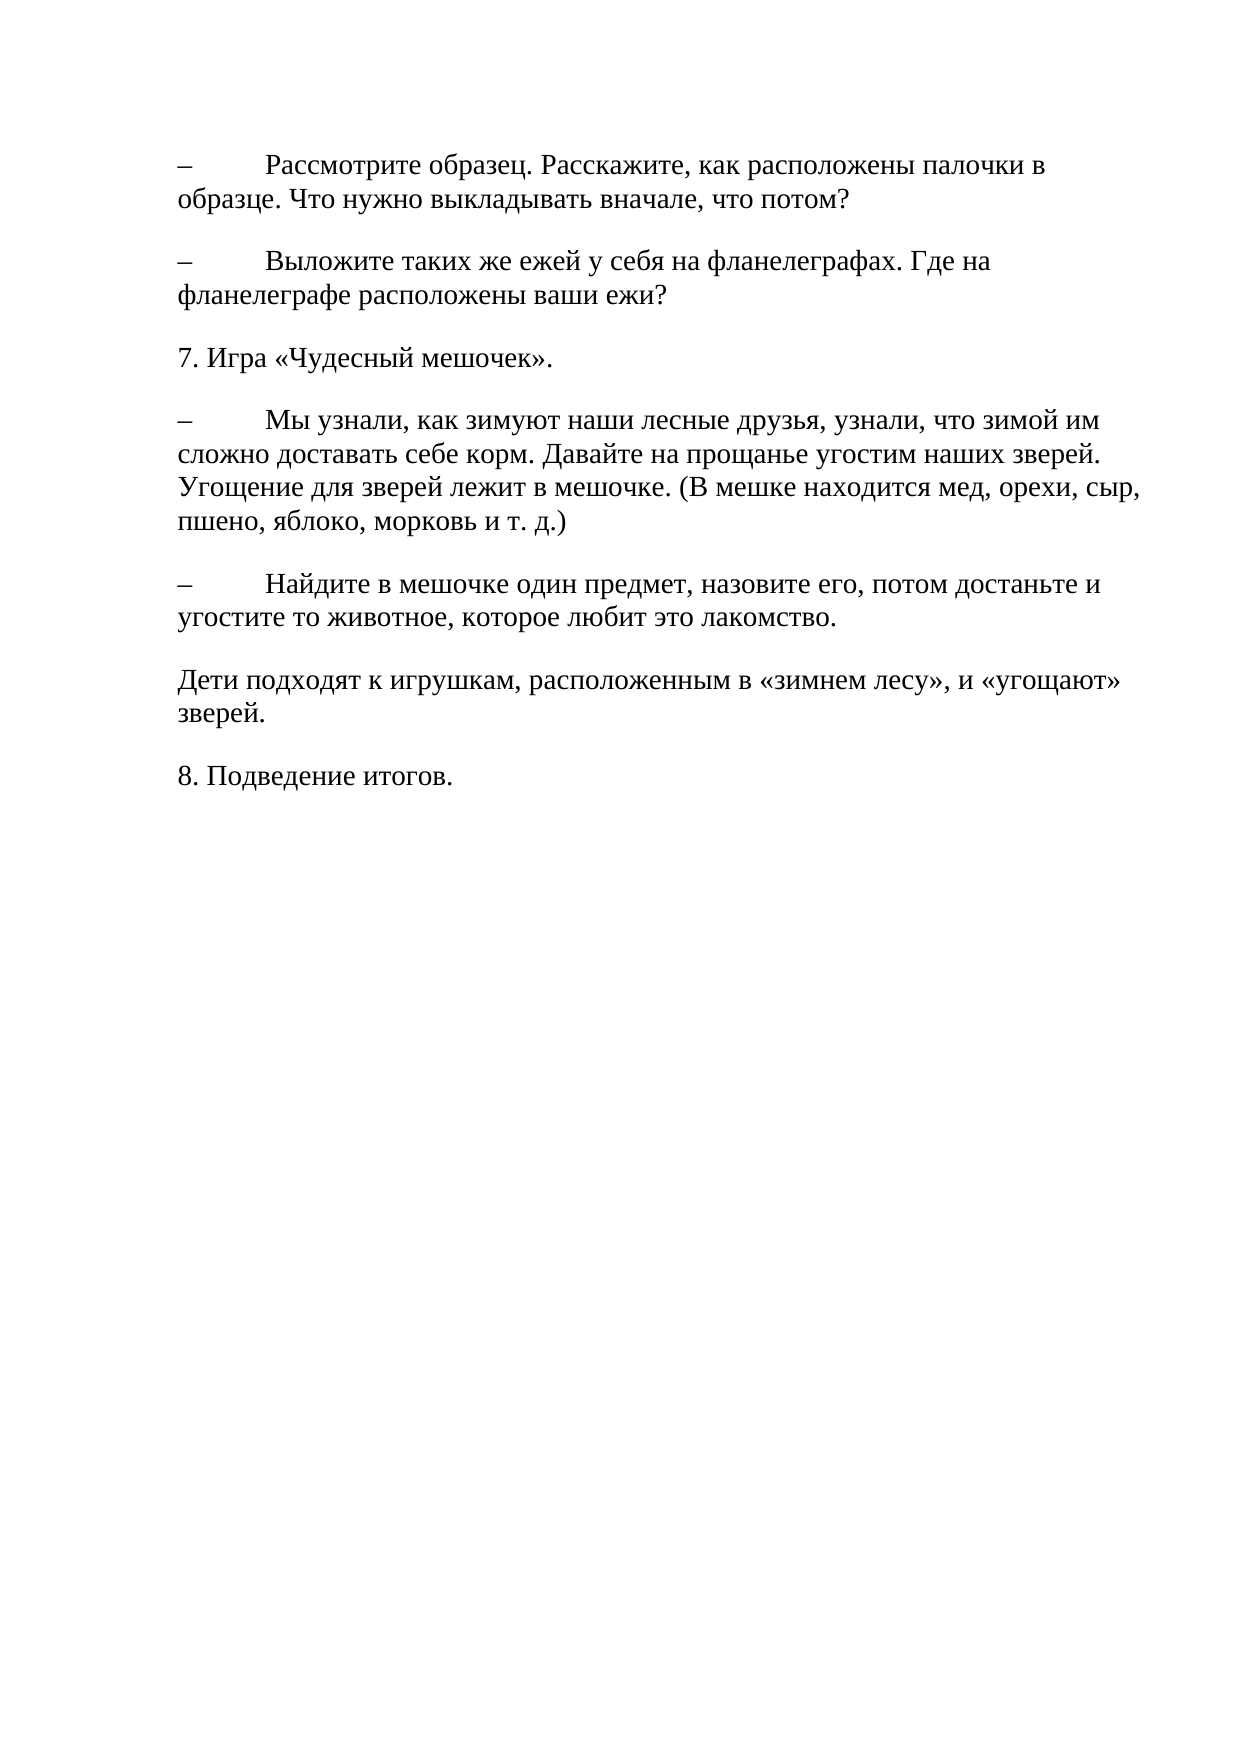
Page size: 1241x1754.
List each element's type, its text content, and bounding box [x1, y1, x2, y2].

text 7. Игра «Чудесный мешочек». [177, 340, 1152, 373]
text Дети подходят к игрушкам, расположенным в «зимнем лесу», и «угощают» зверей. [177, 662, 1152, 729]
text – Мы узнали, как зимуют наши лесные друзья, узнали, что зимой им сложно доставать себе корм. Давайте на прощанье угостим наших зверей. Угощение для зверей лежит в мешочке. (В мешке находится мед, орехи, сыр, пшено, яблоко, морковь и т. д.) [177, 402, 1152, 537]
text – Рассмотрите образец. Расскажите, как расположены палочки в образце. Что нужно выкладывать вначале, что потом? [177, 147, 1152, 214]
text 8. Подведение итогов. [177, 758, 1152, 792]
text – Найдите в мешочке один предмет, назовите его, потом достаньте и угостите то животное, которое любит это лакомство. [177, 566, 1152, 633]
text – Выложите таких же ежей у себя на фланелеграфах. Где на фланелеграфе расположены ваши ежи? [177, 243, 1152, 311]
